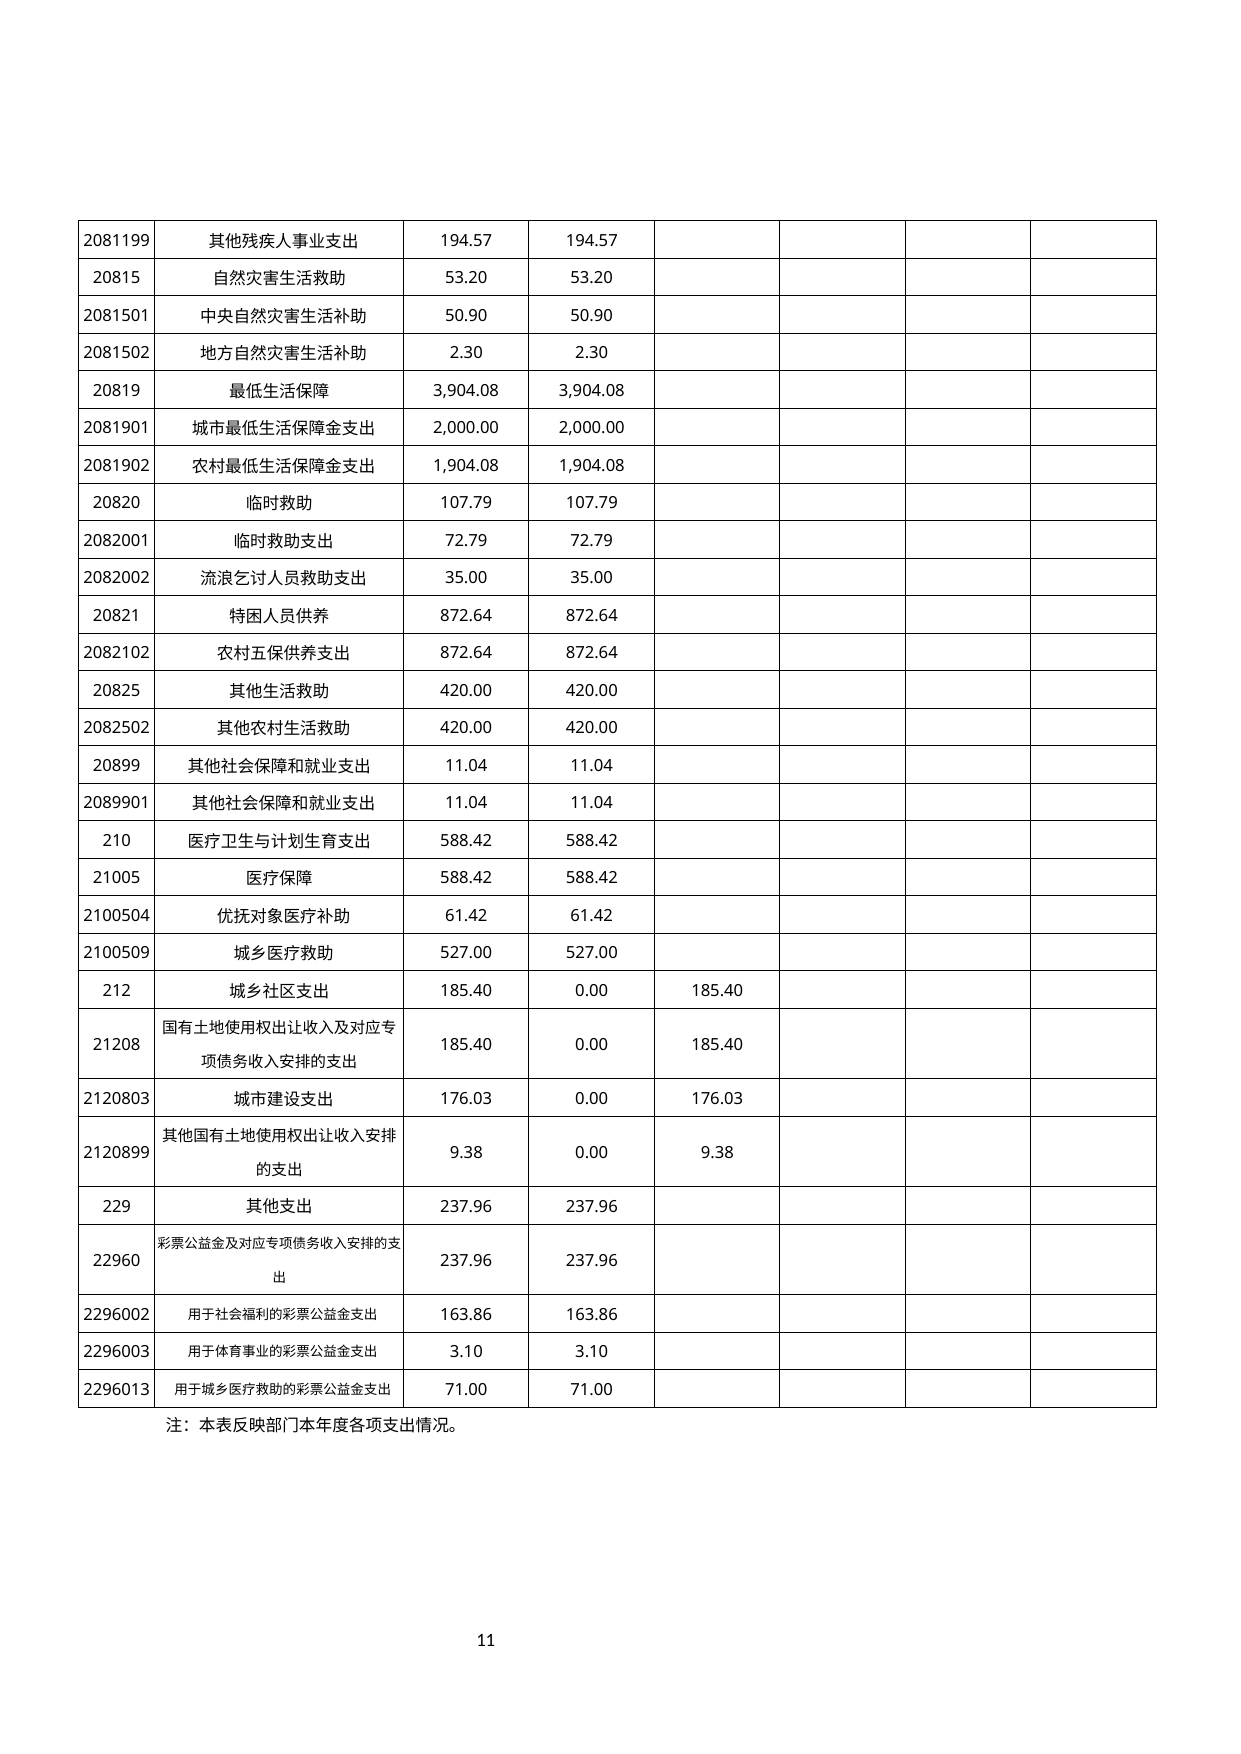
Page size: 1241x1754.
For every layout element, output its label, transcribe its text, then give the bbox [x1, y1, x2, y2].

table_cell [906, 1295, 1030, 1332]
table_cell 城乡社区支出 [155, 971, 403, 1008]
table_cell [906, 821, 1030, 858]
table_cell 2081501 [79, 296, 154, 333]
table_cell 2296013 [79, 1370, 154, 1407]
table_cell 872.64 [404, 596, 528, 633]
table_cell [906, 1370, 1030, 1407]
table_cell 自然灾害生活救助 [155, 259, 403, 295]
table_cell [906, 521, 1030, 558]
table_cell [906, 259, 1030, 295]
table_cell 53.20 [529, 259, 654, 295]
table_cell 20825 [79, 671, 154, 708]
table_cell 特困人员供养 [155, 596, 403, 633]
table_cell [655, 934, 779, 970]
table_cell [655, 221, 779, 258]
table_cell [906, 596, 1030, 633]
table_cell 237.96 [404, 1187, 528, 1224]
table_cell 185.40 [404, 1009, 528, 1078]
table_cell 35.00 [529, 559, 654, 595]
table_cell 0.00 [529, 1079, 654, 1116]
table_cell 城市最低生活保障金支出 [155, 409, 403, 445]
table_cell 11.04 [529, 784, 654, 820]
text 注：本表反映部门本年度各项支出情况。 [165, 1408, 1087, 1441]
table_cell 61.42 [404, 896, 528, 933]
table_cell 420.00 [529, 671, 654, 708]
table_cell [906, 671, 1030, 708]
table_cell [655, 296, 779, 333]
table_cell 2081502 [79, 334, 154, 370]
table_cell [1031, 596, 1156, 633]
table_cell [655, 746, 779, 783]
table_cell [780, 634, 905, 670]
table_cell [1031, 1117, 1156, 1186]
table_cell [780, 446, 905, 483]
table_cell 194.57 [404, 221, 528, 258]
table_cell 城乡医疗救助 [155, 934, 403, 970]
table_cell [1031, 671, 1156, 708]
table_cell [906, 1079, 1030, 1116]
table_cell [906, 746, 1030, 783]
table_cell 107.79 [529, 484, 654, 520]
table_cell 11.04 [404, 746, 528, 783]
table_cell [655, 821, 779, 858]
table_cell 医疗保障 [155, 859, 403, 895]
table_cell [655, 334, 779, 370]
table_cell 其他社会保障和就业支出 [155, 746, 403, 783]
table_cell 2082502 [79, 709, 154, 745]
table_cell 2120899 [79, 1117, 154, 1186]
table_cell 176.03 [655, 1079, 779, 1116]
table_cell [906, 784, 1030, 820]
table_cell [780, 1117, 905, 1186]
table_cell [780, 671, 905, 708]
table_cell 176.03 [404, 1079, 528, 1116]
table_cell 237.96 [529, 1225, 654, 1294]
table_cell 3.10 [529, 1333, 654, 1369]
table_cell 872.64 [404, 634, 528, 670]
table_cell [780, 709, 905, 745]
table_cell 237.96 [529, 1187, 654, 1224]
table_cell [1031, 334, 1156, 370]
table_cell 其他社会保障和就业支出 [155, 784, 403, 820]
table_cell [655, 896, 779, 933]
table_cell 2082002 [79, 559, 154, 595]
table_cell [1031, 746, 1156, 783]
table_cell 9.38 [655, 1117, 779, 1186]
table_cell 588.42 [404, 859, 528, 895]
table_cell 0.00 [529, 1117, 654, 1186]
table_cell 20820 [79, 484, 154, 520]
table_cell 0.00 [529, 971, 654, 1008]
table_cell [906, 409, 1030, 445]
table_cell [906, 296, 1030, 333]
table_cell 107.79 [404, 484, 528, 520]
table_cell [780, 334, 905, 370]
table_cell 50.90 [529, 296, 654, 333]
table_cell 2,000.00 [529, 409, 654, 445]
table_cell [1031, 1370, 1156, 1407]
table_cell [1031, 1333, 1156, 1369]
table_cell 50.90 [404, 296, 528, 333]
table_cell 229 [79, 1187, 154, 1224]
table_cell [906, 709, 1030, 745]
table_cell 2081902 [79, 446, 154, 483]
table_cell 2081901 [79, 409, 154, 445]
table_cell 2296003 [79, 1333, 154, 1369]
table_cell [906, 934, 1030, 970]
table_cell 其他农村生活救助 [155, 709, 403, 745]
table_cell [780, 934, 905, 970]
table_cell [655, 484, 779, 520]
table_cell 彩票公益金及对应专项债务收入安排的支出 [155, 1225, 403, 1294]
table_cell [780, 259, 905, 295]
table_cell 20819 [79, 371, 154, 408]
table_cell [655, 1333, 779, 1369]
table_cell [780, 1009, 905, 1078]
table_cell 72.79 [404, 521, 528, 558]
table_cell [780, 784, 905, 820]
table_cell [1031, 1009, 1156, 1078]
table_cell 国有土地使用权出让收入及对应专项债务收入安排的支出 [155, 1009, 403, 1078]
table_cell 其他生活救助 [155, 671, 403, 708]
table_cell 临时救助 [155, 484, 403, 520]
table_cell 420.00 [529, 709, 654, 745]
table_cell 农村五保供养支出 [155, 634, 403, 670]
table_cell 9.38 [404, 1117, 528, 1186]
table_cell [1031, 409, 1156, 445]
table_cell 20815 [79, 259, 154, 295]
table_cell [906, 484, 1030, 520]
table_cell [1031, 259, 1156, 295]
table_cell [906, 446, 1030, 483]
table_cell [780, 484, 905, 520]
table_cell [906, 1187, 1030, 1224]
table_cell [780, 1295, 905, 1332]
table_cell 588.42 [529, 859, 654, 895]
table_cell 11.04 [529, 746, 654, 783]
table_cell 3.10 [404, 1333, 528, 1369]
table_cell 城市建设支出 [155, 1079, 403, 1116]
table_cell 3,904.08 [404, 371, 528, 408]
table_cell 2,000.00 [404, 409, 528, 445]
table_cell 2081199 [79, 221, 154, 258]
table_cell 61.42 [529, 896, 654, 933]
table_cell 医疗卫生与计划生育支出 [155, 821, 403, 858]
table_cell [906, 971, 1030, 1008]
table_cell [780, 859, 905, 895]
table_cell 872.64 [529, 596, 654, 633]
table_cell [780, 1333, 905, 1369]
table_cell 农村最低生活保障金支出 [155, 446, 403, 483]
table_cell 临时救助支出 [155, 521, 403, 558]
table_cell 22960 [79, 1225, 154, 1294]
table_cell [655, 259, 779, 295]
table_cell [1031, 1225, 1156, 1294]
table_cell 2120803 [79, 1079, 154, 1116]
table_cell 588.42 [404, 821, 528, 858]
table_cell 21005 [79, 859, 154, 895]
table_cell 71.00 [529, 1370, 654, 1407]
table_cell 2.30 [404, 334, 528, 370]
table_cell 420.00 [404, 671, 528, 708]
table_cell 72.79 [529, 521, 654, 558]
table_cell 185.40 [655, 971, 779, 1008]
table_cell 185.40 [655, 1009, 779, 1078]
table_cell 2082001 [79, 521, 154, 558]
table_cell 185.40 [404, 971, 528, 1008]
table_cell [1031, 446, 1156, 483]
table_cell [906, 1333, 1030, 1369]
table_cell 527.00 [529, 934, 654, 970]
table_cell [655, 521, 779, 558]
table_cell [1031, 784, 1156, 820]
table_cell [655, 559, 779, 595]
table_cell [655, 859, 779, 895]
table_cell [655, 634, 779, 670]
table_cell [1031, 559, 1156, 595]
table_cell [1031, 934, 1156, 970]
table_cell 53.20 [404, 259, 528, 295]
table_cell 2.30 [529, 334, 654, 370]
table_cell 2100504 [79, 896, 154, 933]
table_cell [655, 1370, 779, 1407]
table_cell [1031, 1187, 1156, 1224]
table_cell 用于社会福利的彩票公益金支出 [155, 1295, 403, 1332]
table_cell [780, 221, 905, 258]
table_cell [780, 521, 905, 558]
table_cell [1031, 221, 1156, 258]
table_cell [780, 1187, 905, 1224]
table_cell 2296002 [79, 1295, 154, 1332]
table_cell 0.00 [529, 1009, 654, 1078]
table_cell [1031, 296, 1156, 333]
table_cell [655, 784, 779, 820]
table_cell 20821 [79, 596, 154, 633]
table_cell 237.96 [404, 1225, 528, 1294]
table_cell 527.00 [404, 934, 528, 970]
table_cell [655, 371, 779, 408]
table_cell [655, 409, 779, 445]
table_cell 2100509 [79, 934, 154, 970]
table_cell 中央自然灾害生活补助 [155, 296, 403, 333]
table_cell [780, 746, 905, 783]
table_cell [1031, 634, 1156, 670]
table_cell [780, 821, 905, 858]
table_cell 2089901 [79, 784, 154, 820]
table_cell 588.42 [529, 821, 654, 858]
table_cell [655, 1187, 779, 1224]
table_cell [906, 221, 1030, 258]
table_cell 1,904.08 [404, 446, 528, 483]
table_cell 2082102 [79, 634, 154, 670]
table_cell [655, 709, 779, 745]
table_cell [1031, 521, 1156, 558]
table_cell [1031, 859, 1156, 895]
table_cell [1031, 896, 1156, 933]
table_cell 163.86 [529, 1295, 654, 1332]
table_cell [906, 559, 1030, 595]
table_cell 210 [79, 821, 154, 858]
table_cell [780, 971, 905, 1008]
table_cell 其他支出 [155, 1187, 403, 1224]
table_cell 163.86 [404, 1295, 528, 1332]
table_cell [1031, 1295, 1156, 1332]
table_cell 71.00 [404, 1370, 528, 1407]
table_cell [780, 1079, 905, 1116]
table_cell 35.00 [404, 559, 528, 595]
table_cell 420.00 [404, 709, 528, 745]
table_cell [780, 371, 905, 408]
table_cell [906, 859, 1030, 895]
table_cell [780, 1370, 905, 1407]
table_cell [1031, 1079, 1156, 1116]
table_cell [655, 671, 779, 708]
table_cell 地方自然灾害生活补助 [155, 334, 403, 370]
table_cell [1031, 821, 1156, 858]
table_cell 用于体育事业的彩票公益金支出 [155, 1333, 403, 1369]
table_cell 1,904.08 [529, 446, 654, 483]
table_cell 20899 [79, 746, 154, 783]
table_cell [780, 409, 905, 445]
table_cell 3,904.08 [529, 371, 654, 408]
table_cell 872.64 [529, 634, 654, 670]
table_cell 11.04 [404, 784, 528, 820]
table_cell [1031, 484, 1156, 520]
table_cell [906, 896, 1030, 933]
table_cell 优抚对象医疗补助 [155, 896, 403, 933]
table_cell [780, 1225, 905, 1294]
table_cell 其他国有土地使用权出让收入安排的支出 [155, 1117, 403, 1186]
table_cell [906, 1117, 1030, 1186]
table_cell 最低生活保障 [155, 371, 403, 408]
table_cell [906, 634, 1030, 670]
table_cell 212 [79, 971, 154, 1008]
table_cell [780, 896, 905, 933]
table_cell [655, 1225, 779, 1294]
table_cell 194.57 [529, 221, 654, 258]
table_cell [906, 334, 1030, 370]
table_cell [780, 296, 905, 333]
table_cell [1031, 971, 1156, 1008]
table_cell 21208 [79, 1009, 154, 1078]
table_cell [655, 1295, 779, 1332]
table_cell [655, 446, 779, 483]
table_cell [906, 1009, 1030, 1078]
table_cell [1031, 371, 1156, 408]
table_cell [906, 1225, 1030, 1294]
table_cell 其他残疾人事业支出 [155, 221, 403, 258]
table_cell 用于城乡医疗救助的彩票公益金支出 [155, 1370, 403, 1407]
table_cell [906, 371, 1030, 408]
table_cell [780, 559, 905, 595]
table_cell [655, 596, 779, 633]
table_cell [780, 596, 905, 633]
table_cell 流浪乞讨人员救助支出 [155, 559, 403, 595]
table_cell [1031, 709, 1156, 745]
